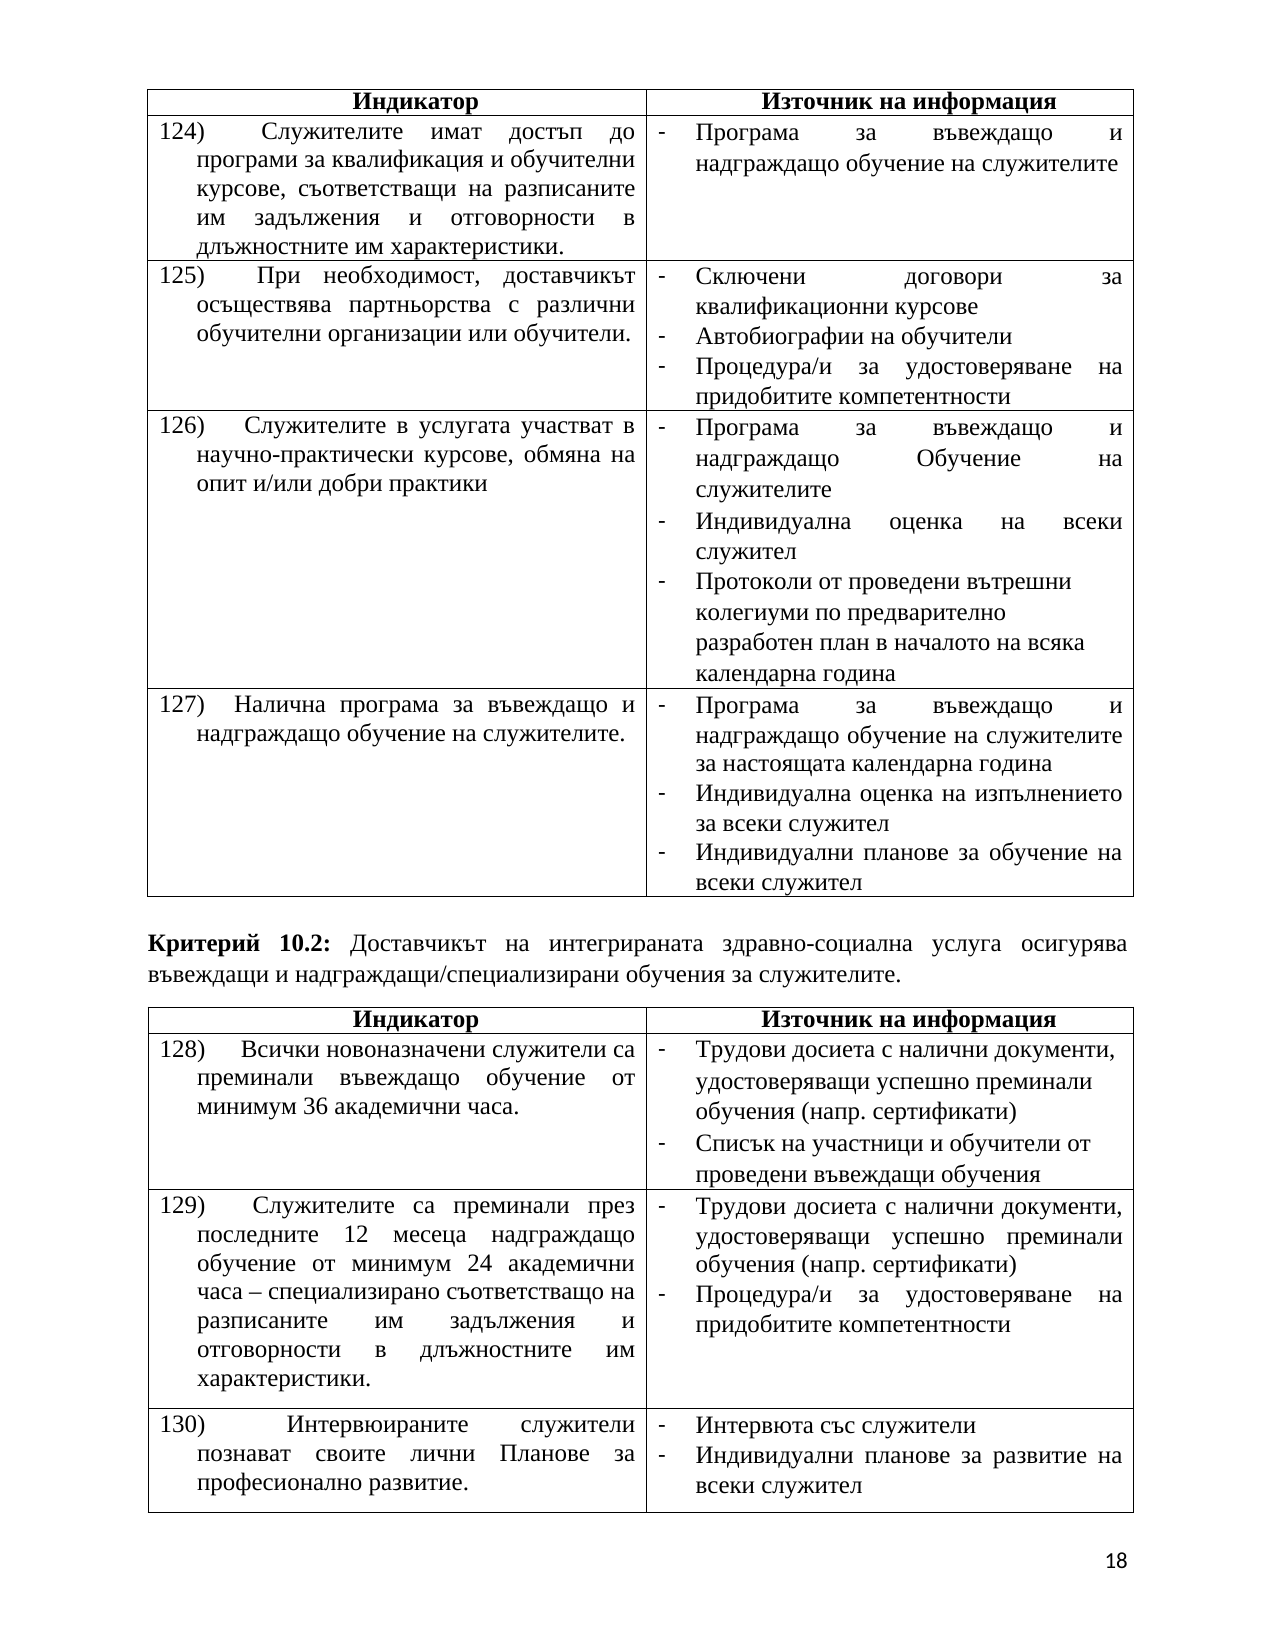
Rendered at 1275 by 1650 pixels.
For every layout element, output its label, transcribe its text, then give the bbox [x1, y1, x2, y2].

table_cell Налична програма за въвеждащо и надграждащо обучение на служителите. [148, 689, 646, 896]
table_cell Интервюираните служители познават своите лични Планове за професионално развитие. [149, 1409, 646, 1512]
table_header Източник на информация [647, 1008, 1133, 1033]
table_cell Трудови досиета с налични документи, удостоверяващи успешно преминали обучения (напр. сертификати) Процедура/и за удостоверяване на придобитите компетентности [647, 1190, 1133, 1408]
table_cell Трудови досиета с налични документи, удостоверяващи успешно преминали обучения (напр. сертификати) Списък на участници и обучители от проведени въвеждащи обучения [647, 1034, 1133, 1189]
table_cell Сключени договори за квалификационни курсове Автобиографии на обучители Процедура/и за удостоверяване на придобитите компетентности [647, 261, 1133, 409]
table_cell Програма за въвеждащо и надграждащо Обучение на служителите Индивидуална оценка на всеки служител Протоколи от проведени вътрешни колегиуми по предварително разработен план в началото на всяка календарна година [647, 411, 1133, 688]
table_cell Служителите имат достъп до програми за квалификация и обучителни курсове, съответстващи на разписаните им задължения и отговорности в длъжностните им характеристики. [148, 116, 646, 259]
table_cell Програма за въвеждащо и надграждащо обучение на служителите за настоящата календарна година Индивидуална оценка на изпълнението за всеки служител Индивидуални планове за обучение на всеки служител [647, 689, 1133, 896]
table_cell Всички новоназначени служители са преминали въвеждащо обучение от минимум 36 академични часа. [149, 1034, 646, 1189]
table_cell При необходимост, доставчикът осъществява партньорства с различни обучителни организации или обучители. [148, 261, 646, 409]
table_cell Програма за въвеждащо и надграждащо обучение на служителите [647, 116, 1133, 259]
table_header Индикатор [148, 90, 646, 115]
text Критерий 10.2: Доставчикът на интегрираната здравно-социална услуга осигурява въвеждащи и надграждащи/специализирани обучения за служителите. [148, 928, 1127, 988]
table_header Източник на информация [647, 90, 1133, 115]
table_cell Служителите са преминали през последните 12 месеца надграждащо обучение от минимум 24 академични часа – специализирано съответстващо на разписаните им задължения и отговорности в длъжностните им характеристики. [149, 1190, 646, 1408]
table_cell Интервюта със служители Индивидуални планове за развитие на всеки служител [647, 1409, 1133, 1512]
table_header Индикатор [149, 1008, 646, 1033]
table_cell Служителите в услугата участват в научно-практически курсове, обмяна на опит и/или добри практики [148, 411, 646, 688]
